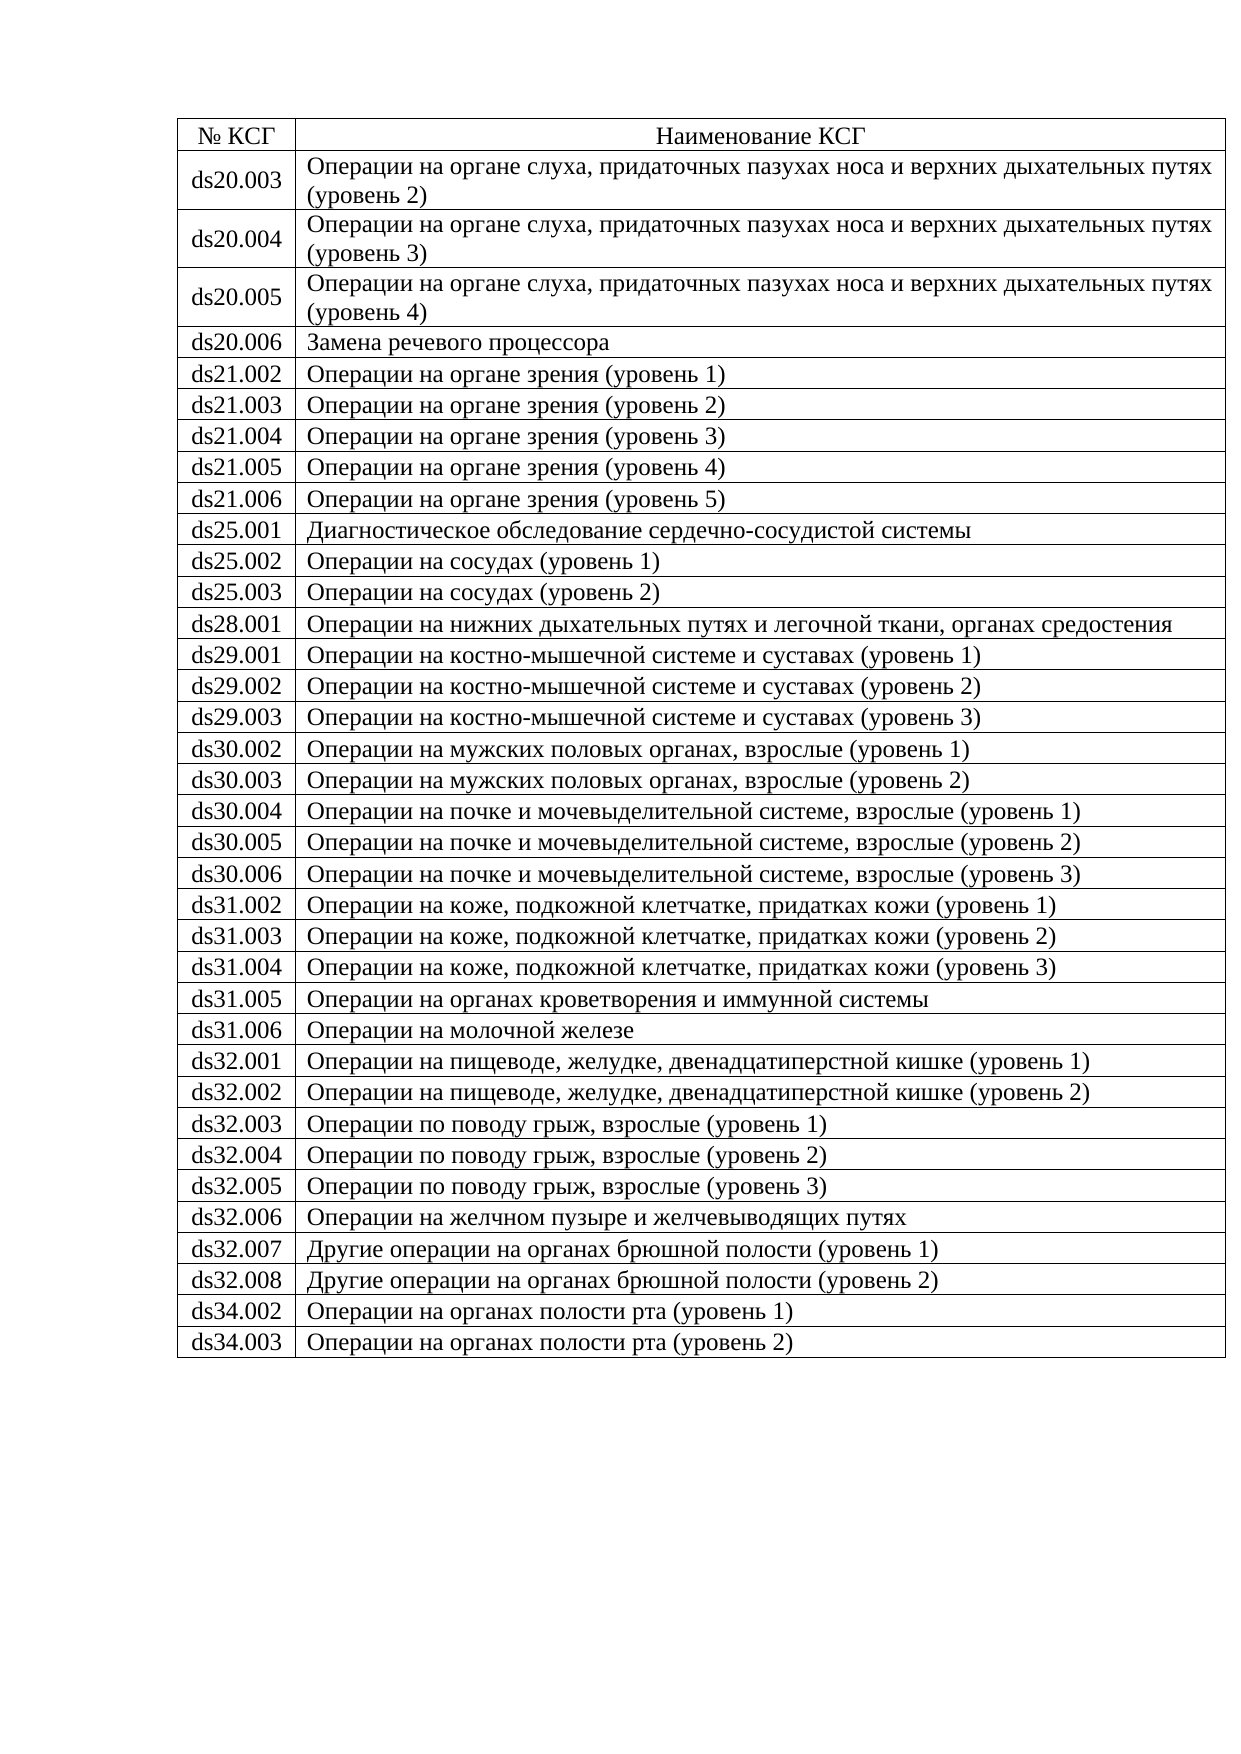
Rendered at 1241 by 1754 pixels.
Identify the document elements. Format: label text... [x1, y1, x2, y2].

table_cell ds20.006 [178, 327, 295, 357]
table_cell Операции на почке и мочевыделительной системе, взрослые (уровень 1) [296, 795, 1225, 826]
table_cell ds20.003 [178, 151, 295, 208]
table_cell Операции на органе зрения (уровень 5) [296, 483, 1225, 513]
table_cell ds20.005 [178, 268, 295, 326]
table_cell ds32.001 [178, 1045, 295, 1076]
table_cell ds31.005 [178, 983, 295, 1013]
table_cell ds21.003 [178, 389, 295, 419]
table_cell Операции на костно-мышечной системе и суставах (уровень 3) [296, 702, 1225, 732]
table_cell Операции на органе зрения (уровень 1) [296, 358, 1225, 388]
table_cell Операции на органе слуха, придаточных пазухах носа и верхних дыхательных путях (уровень 2) [296, 151, 1225, 208]
table_cell Операции на органе слуха, придаточных пазухах носа и верхних дыхательных путях (уровень 4) [296, 268, 1225, 326]
table_cell Операции на органе зрения (уровень 3) [296, 420, 1225, 451]
table_cell ds31.002 [178, 889, 295, 919]
table_cell ds29.001 [178, 639, 295, 669]
table_cell ds20.004 [178, 210, 295, 267]
table_cell Операции на органе зрения (уровень 4) [296, 452, 1225, 482]
table_cell ds21.004 [178, 420, 295, 451]
table_cell ds21.005 [178, 452, 295, 482]
table_cell Операции по поводу грыж, взрослые (уровень 2) [296, 1139, 1225, 1169]
table_cell Операции на желчном пузыре и желчевыводящих путях [296, 1202, 1225, 1232]
table_cell ds25.002 [178, 545, 295, 576]
table_cell Операции на молочной железе [296, 1014, 1225, 1044]
table_cell ds32.005 [178, 1170, 295, 1201]
table_cell ds21.006 [178, 483, 295, 513]
table_cell Операции на коже, подкожной клетчатке, придатках кожи (уровень 2) [296, 920, 1225, 951]
table_cell Операции на органах полости рта (уровень 1) [296, 1295, 1225, 1326]
table_cell Операции на сосудах (уровень 1) [296, 545, 1225, 576]
table_cell Операции на коже, подкожной клетчатке, придатках кожи (уровень 1) [296, 889, 1225, 919]
table_cell ds31.004 [178, 952, 295, 982]
table_cell Диагностическое обследование сердечно-сосудистой системы [296, 514, 1225, 544]
table_cell Операции на почке и мочевыделительной системе, взрослые (уровень 3) [296, 858, 1225, 888]
table_cell Другие операции на органах брюшной полости (уровень 1) [296, 1233, 1225, 1263]
table_cell ds21.002 [178, 358, 295, 388]
table_cell ds32.004 [178, 1139, 295, 1169]
table_cell Операции на органе зрения (уровень 2) [296, 389, 1225, 419]
table_cell ds30.002 [178, 733, 295, 763]
table_cell Операции на органах кроветворения и иммунной системы [296, 983, 1225, 1013]
table_cell Операции по поводу грыж, взрослые (уровень 3) [296, 1170, 1225, 1201]
table_cell ds25.001 [178, 514, 295, 544]
table_cell Операции на почке и мочевыделительной системе, взрослые (уровень 2) [296, 827, 1225, 857]
table_header Наименование КСГ [296, 119, 1225, 150]
table_cell Операции на мужских половых органах, взрослые (уровень 2) [296, 764, 1225, 794]
table_cell Операции на пищеводе, желудке, двенадцатиперстной кишке (уровень 2) [296, 1077, 1225, 1107]
table_cell ds31.006 [178, 1014, 295, 1044]
table_cell ds29.002 [178, 670, 295, 701]
table_cell Операции на костно-мышечной системе и суставах (уровень 2) [296, 670, 1225, 701]
table_cell ds32.006 [178, 1202, 295, 1232]
table_cell ds30.005 [178, 827, 295, 857]
table_cell ds25.003 [178, 577, 295, 607]
table_cell ds31.003 [178, 920, 295, 951]
table_cell Операции на пищеводе, желудке, двенадцатиперстной кишке (уровень 1) [296, 1045, 1225, 1076]
table_cell ds34.003 [178, 1327, 295, 1357]
table_cell ds28.001 [178, 608, 295, 638]
table_cell Операции на коже, подкожной клетчатке, придатках кожи (уровень 3) [296, 952, 1225, 982]
table_cell Операции на органе слуха, придаточных пазухах носа и верхних дыхательных путях (уровень 3) [296, 210, 1225, 267]
table_cell ds32.003 [178, 1108, 295, 1138]
table_cell ds30.006 [178, 858, 295, 888]
table_cell ds30.004 [178, 795, 295, 826]
table_cell Операции на мужских половых органах, взрослые (уровень 1) [296, 733, 1225, 763]
table_cell ds34.002 [178, 1295, 295, 1326]
table_cell ds32.002 [178, 1077, 295, 1107]
table_cell ds29.003 [178, 702, 295, 732]
table_cell Операции на нижних дыхательных путях и легочной ткани, органах средостения [296, 608, 1225, 638]
table_header № КСГ [178, 119, 295, 150]
table_cell Замена речевого процессора [296, 327, 1225, 357]
table_cell Операции на костно-мышечной системе и суставах (уровень 1) [296, 639, 1225, 669]
table_cell ds32.008 [178, 1264, 295, 1294]
table_cell ds30.003 [178, 764, 295, 794]
table_cell Операции на органах полости рта (уровень 2) [296, 1327, 1225, 1357]
table_cell Другие операции на органах брюшной полости (уровень 2) [296, 1264, 1225, 1294]
table_cell ds32.007 [178, 1233, 295, 1263]
table_cell Операции на сосудах (уровень 2) [296, 577, 1225, 607]
table_cell Операции по поводу грыж, взрослые (уровень 1) [296, 1108, 1225, 1138]
